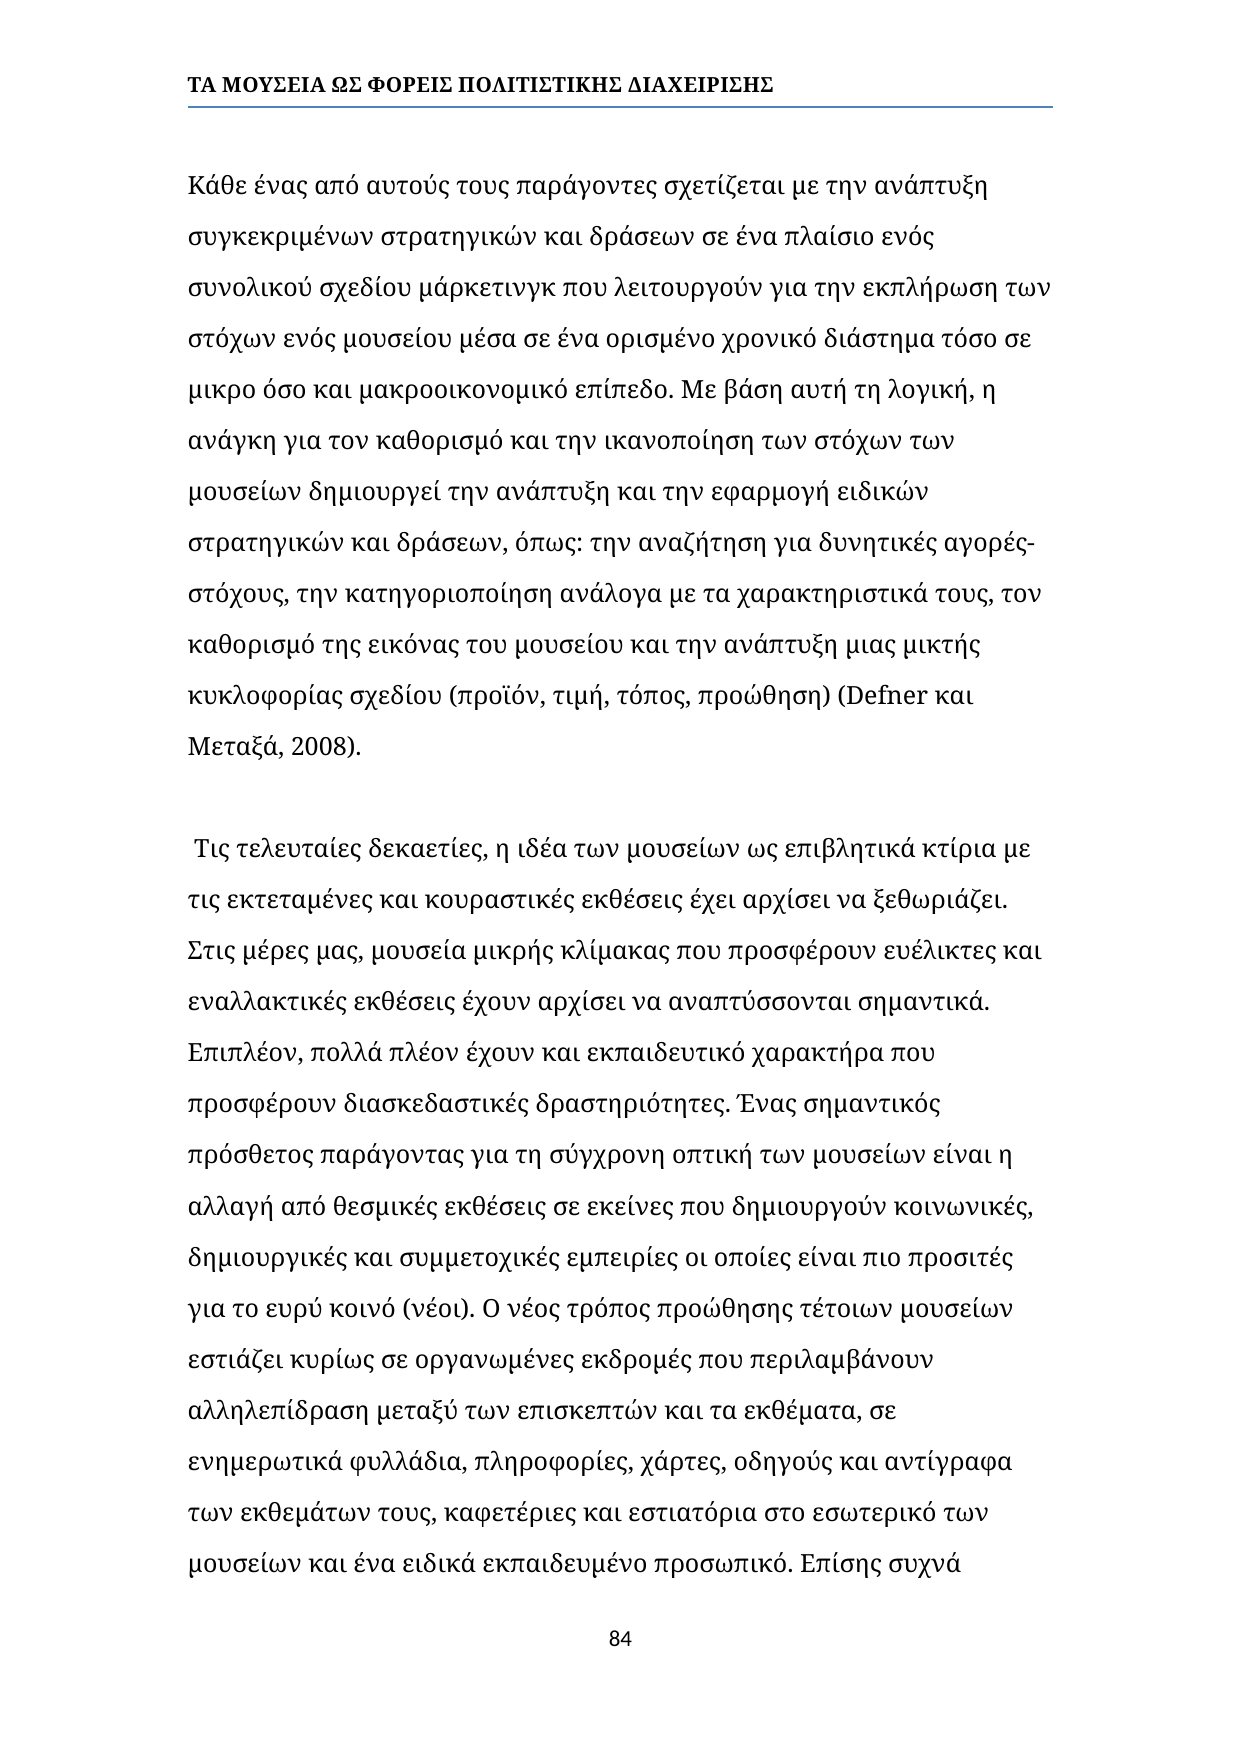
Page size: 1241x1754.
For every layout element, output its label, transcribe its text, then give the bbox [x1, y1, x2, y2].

text Κάθε ένας από αυτούς τους παράγοντες σχετίζεται με την ανάπτυξη συγκεκριμένων στρατηγικών και δράσεων σε ένα πλαίσιο ενός συνολικού σχεδίου μάρκετινγκ που λειτουργούν για την εκπλήρωση των στόχων ενός μουσείου μέσα σε ένα ορισμένο χρονικό διάστημα τόσο σε μικρο όσο και μακροοικονομικό επίπεδο. Με βάση αυτή τη λογική, η ανάγκη για τον καθορισμό και την ικανοποίηση των στόχων των μουσείων δημιουργεί την ανάπτυξη και την εφαρμογή ειδικών στρατηγικών και δράσεων, όπως: την αναζήτηση για δυνητικές αγορές-στόχους, την κατηγοριοποίηση ανάλογα με τα χαρακτηριστικά τους, τον καθορισμό της εικόνας του μουσείου και την ανάπτυξη μιας μικτής κυκλοφορίας σχεδίου (προϊόν, τιμή, τόπος, προώθηση) (Defner και Μεταξά, 2008). [187, 167, 1053, 763]
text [187, 831, 1053, 1579]
